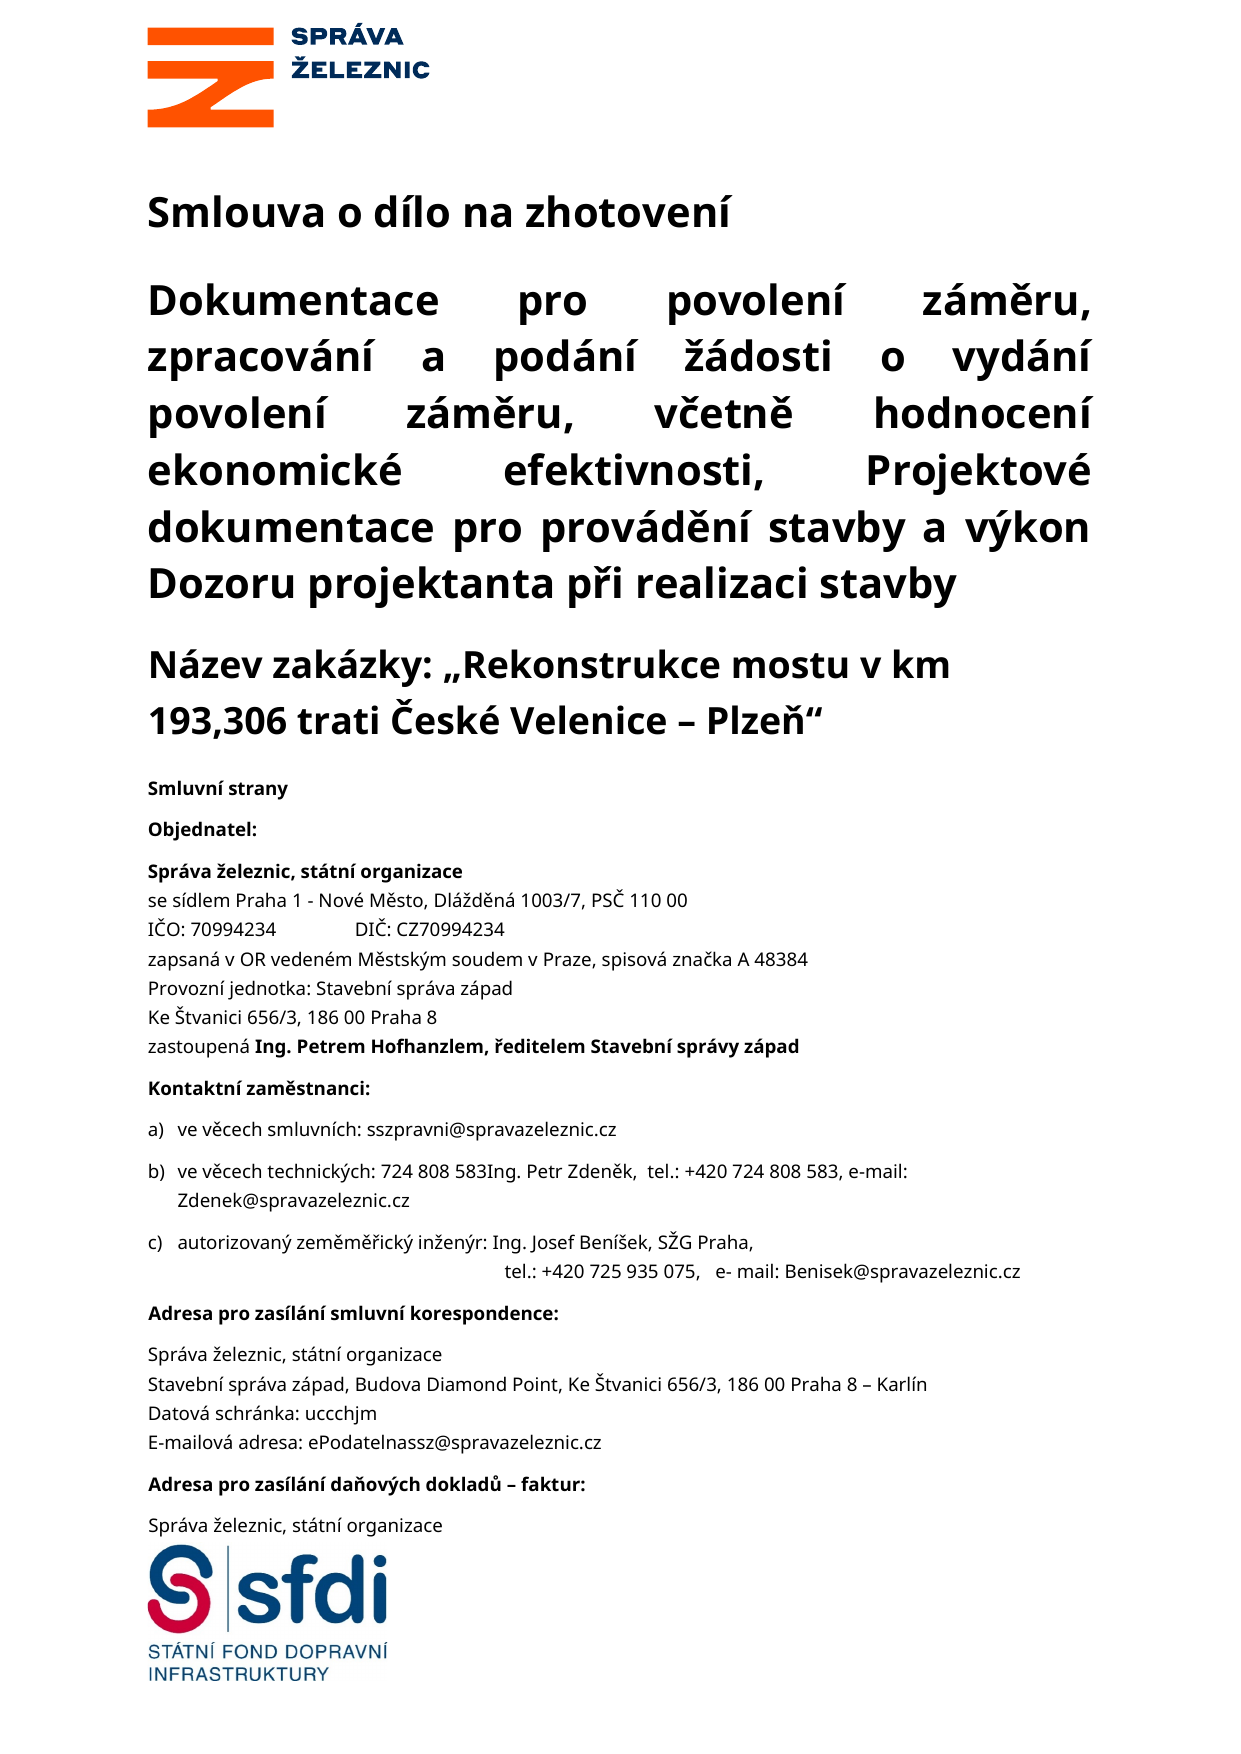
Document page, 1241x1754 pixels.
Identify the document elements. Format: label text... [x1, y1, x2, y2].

text Adresa pro zasílání smluvní korespondence: [148, 1297, 1092, 1326]
list ve věcech smluvních: sszpravni@spravazeleznic.cz [148, 1113, 1092, 1143]
text Datová schránka: uccchjm [148, 1397, 1092, 1426]
subtitle Smluvní strany [148, 775, 1092, 801]
text Název zakázky: [148, 638, 1092, 745]
text IČO: 70994234 DIČ: CZ70994234 [148, 913, 1092, 943]
text Správa železnic, státní organizace [148, 1338, 1092, 1368]
title Dokumentace pro povolení záměru, zpracování a podání žádosti o vydání povolení záměru, včetně hodnocení ekonomické efektivnosti, Projektové dokumentace pro provádění stavby a výkon Dozoru projektanta při realizaci stavby [148, 271, 1092, 611]
text zapsaná v OR vedeném Městským soudem v Praze, spisová značka A 48384 [148, 943, 1092, 972]
text Kontaktní zaměstnanci: [148, 1072, 1092, 1101]
text Objednatel: [148, 813, 1092, 843]
text E-mailová adresa: ePodatelnassz@spravazeleznic.cz [148, 1426, 1092, 1455]
list ve věcech technických: 724 808 583Ing. Petr Zdeněk, tel.: +420 724 808 583, e-mail: Zdenek@spravazeleznic.cz [148, 1155, 1092, 1213]
picture [147, 1542, 388, 1681]
text se sídlem Praha 1 - Nové Město, Dlážděná 1003/7, PSČ 110 00 [148, 884, 1092, 913]
text Smlouva o dílo na zhotovení [148, 183, 1092, 240]
list autorizovaný zeměměřický inženýr: Ing. Josef Beníšek, SŽG Praha, [148, 1226, 1092, 1255]
text Správa železnic, státní organizace [148, 1509, 1092, 1538]
text Stavební správa západ, Budova Diamond Point, Ke Štvanici 656/3, 186 00 Praha 8 – Karlín [148, 1368, 1092, 1397]
text Provozní jednotka: Stavební správa západ [148, 972, 1092, 1001]
text zastoupená Ing. Petrem Hofhanzlem, ředitelem Stavební správy západ [148, 1030, 1092, 1059]
text Adresa pro zasílání daňových dokladů – faktur: [148, 1468, 1092, 1497]
text Správa železnic, státní organizace [148, 855, 1092, 884]
text tel.: +420 725 935 075, e- mail: Benisek@spravazeleznic.cz [373, 1255, 1092, 1284]
text Ke Štvanici 656/3, 186 00 Praha 8 [148, 1001, 1092, 1030]
